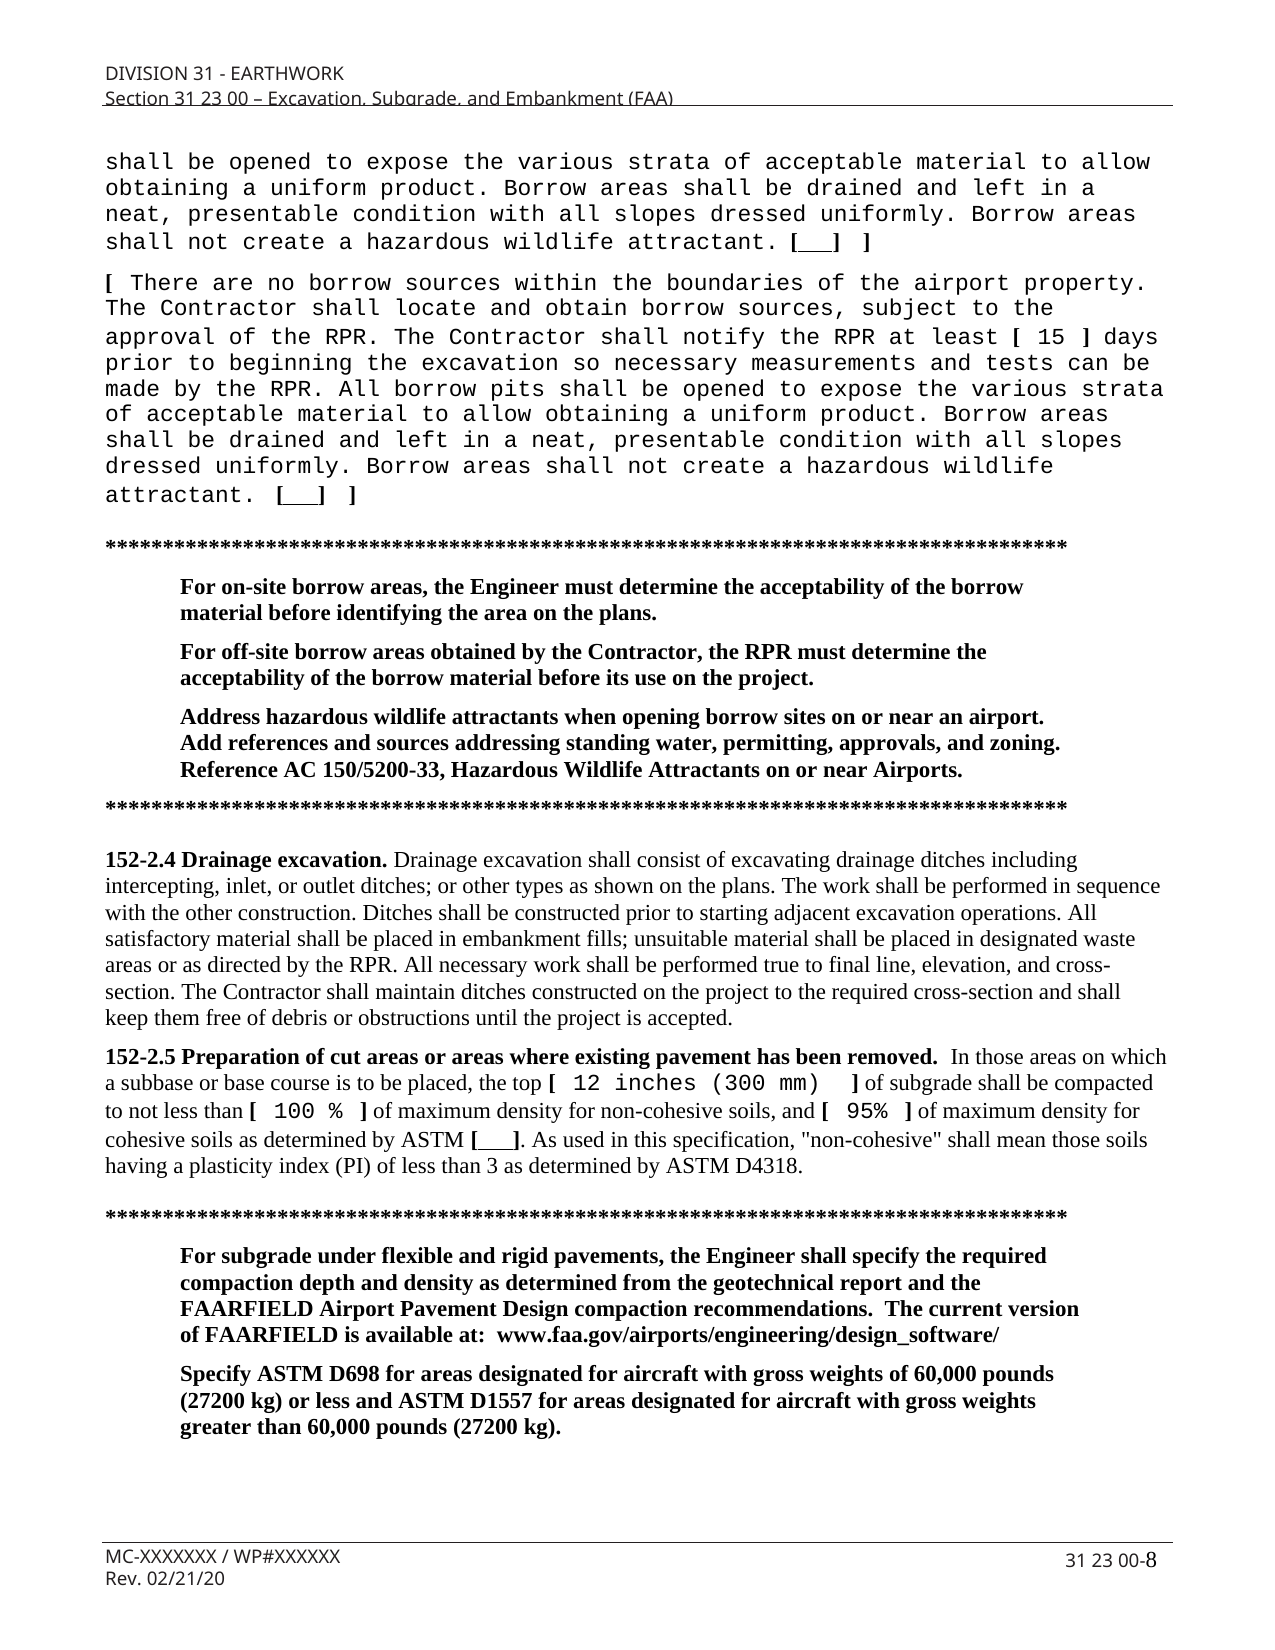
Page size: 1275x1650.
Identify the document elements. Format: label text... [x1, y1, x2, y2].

text For subgrade under flexible and rigid pavements, the Engineer shall specify the required compaction depth and density as determined from the geotechnical report and the FAARFIELD Airport Pavement Design compaction recommendations. The current version of FAARFIELD is available at: www.faa.gov/airports/engineering/design_software/ [180, 1242, 1095, 1348]
text For on-site borrow areas, the Engineer must determine the acceptability of the borrow material before identifying the area on the plans. [180, 573, 1095, 625]
text For off-site borrow areas obtained by the Contractor, the RPR must determine the acceptability of the borrow material before its use on the project. [180, 638, 1095, 691]
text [105, 150, 1170, 256]
text 152-2.4 Drainage excavation. Drainage excavation shall consist of excavating drainage ditches including intercepting, inlet, or outlet ditches; or other types as shown on the plans. The work shall be performed in sequence with the other construction. Ditches shall be constructed prior to starting adjacent excavation operations. All satisfactory material shall be placed in embankment fills; unsuitable material shall be placed in designated waste areas or as directed by the RPR. All necessary work shall be performed true to final line, elevation, and cross-section. The Contractor shall maintain ditches constructed on the project to the required cross-section and shall keep them free of debris or obstructions until the project is accepted. [105, 846, 1170, 1031]
text ************************************************************************************ [105, 1203, 1170, 1230]
text Specify ASTM D698 for areas designated for aircraft with gross weights of 60,000 pounds (27200 kg) or less and ASTM D1557 for areas designated for aircraft with gross weights greater than 60,000 pounds (27200 kg). [180, 1360, 1095, 1439]
text [ There are no borrow sources within the boundaries of the airport property. The Contractor shall locate and obtain borrow sources, subject to the approval of the RPR. The Contractor shall notify the RPR at least [ 15 ] days prior to beginning the excavation so necessary measurements and tests can be made by the RPR. All borrow pits shall be opened to expose the various strata of acceptable material to allow obtaining a uniform product. Borrow areas shall be drained and left in a neat, presentable condition with all slopes dressed uniformly. Borrow areas shall not create a hazardous wildlife attractant. [ ] ] [105, 268, 1170, 509]
text 152-2.5 Preparation of cut areas or areas where existing pavement has been removed. In those areas on which a subbase or base course is to be placed, the top [ 12 inches (300 mm) ] of subgrade shall be compacted to not less than [ 100 % ] of maximum density for non-cohesive soils, and [ 95% ] of maximum density for cohesive soils as determined by ASTM [ ]. As used in this specification, "non-cohesive" shall mean those soils having a plasticity index (PI) of less than 3 as determined by ASTM D4318. [105, 1043, 1170, 1178]
text ************************************************************************************ [105, 795, 1170, 821]
text ************************************************************************************ [105, 534, 1170, 560]
text Address hazardous wildlife attractants when opening borrow sites on or near an airport. Add references and sources addressing standing water, permitting, approvals, and zoning. Reference AC 150/5200-33, Hazardous Wildlife Attractants on or near Airports. [180, 703, 1095, 782]
